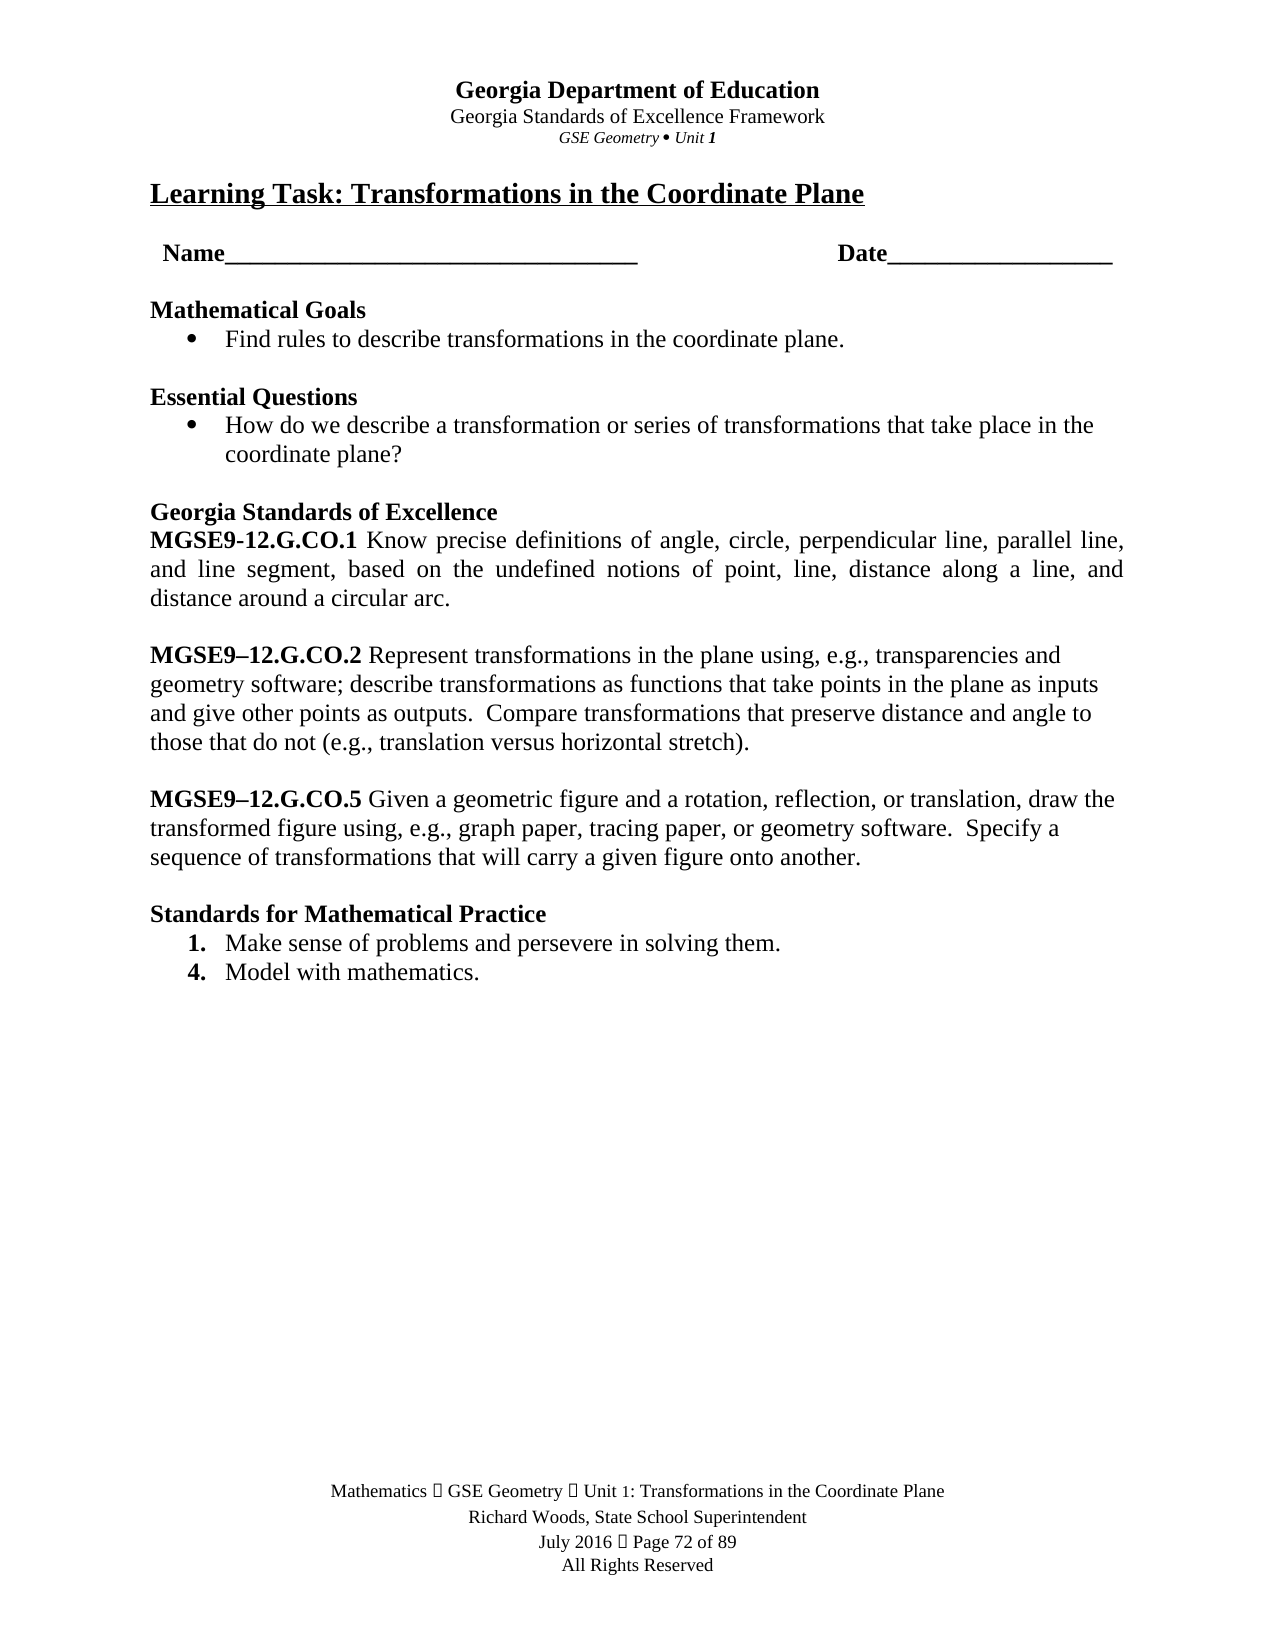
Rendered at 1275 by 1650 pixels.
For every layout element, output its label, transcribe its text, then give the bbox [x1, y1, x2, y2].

list How do we describe a transformation or series of transformations that take place in the coordinate plane? [187, 411, 1125, 468]
text 4. Model with mathematics. [187, 957, 1125, 986]
text Georgia Standards of Excellence [150, 497, 1125, 526]
text MGSE9–12.G.CO.5 Given a geometric figure and a rotation, reflection, or translation, draw the transformed figure using, e.g., graph paper, tracing paper, or geometry software. Specify a sequence of transformations that will carry a given figure onto another. [150, 784, 1125, 871]
text MGSE9–12.G.CO.2 Represent transformations in the plane using, e.g., transparencies and geometry software; describe transformations as functions that take points in the plane as inputs and give other points as outputs. Compare transformations that preserve distance and angle to those that do not (e.g., translation versus horizontal stretch). [150, 641, 1125, 756]
text Standards for Mathematical Practice [150, 899, 1125, 928]
text 1. Make sense of problems and persevere in solving them. [187, 928, 1125, 957]
text Learning Task: Transformations in the Coordinate Plane [150, 176, 1125, 209]
text Name_________________________________ Date__________________ [150, 238, 1125, 267]
list Find rules to describe transformations in the coordinate plane. [187, 324, 1125, 353]
text MGSE9-12.G.CO.1 Know precise definitions of angle, circle, perpendicular line, parallel line, and line segment, based on the undefined notions of point, line, distance along a line, and distance around a circular arc. [150, 526, 1125, 612]
text Essential Questions [150, 382, 1125, 411]
text Mathematical Goals [150, 296, 1125, 324]
